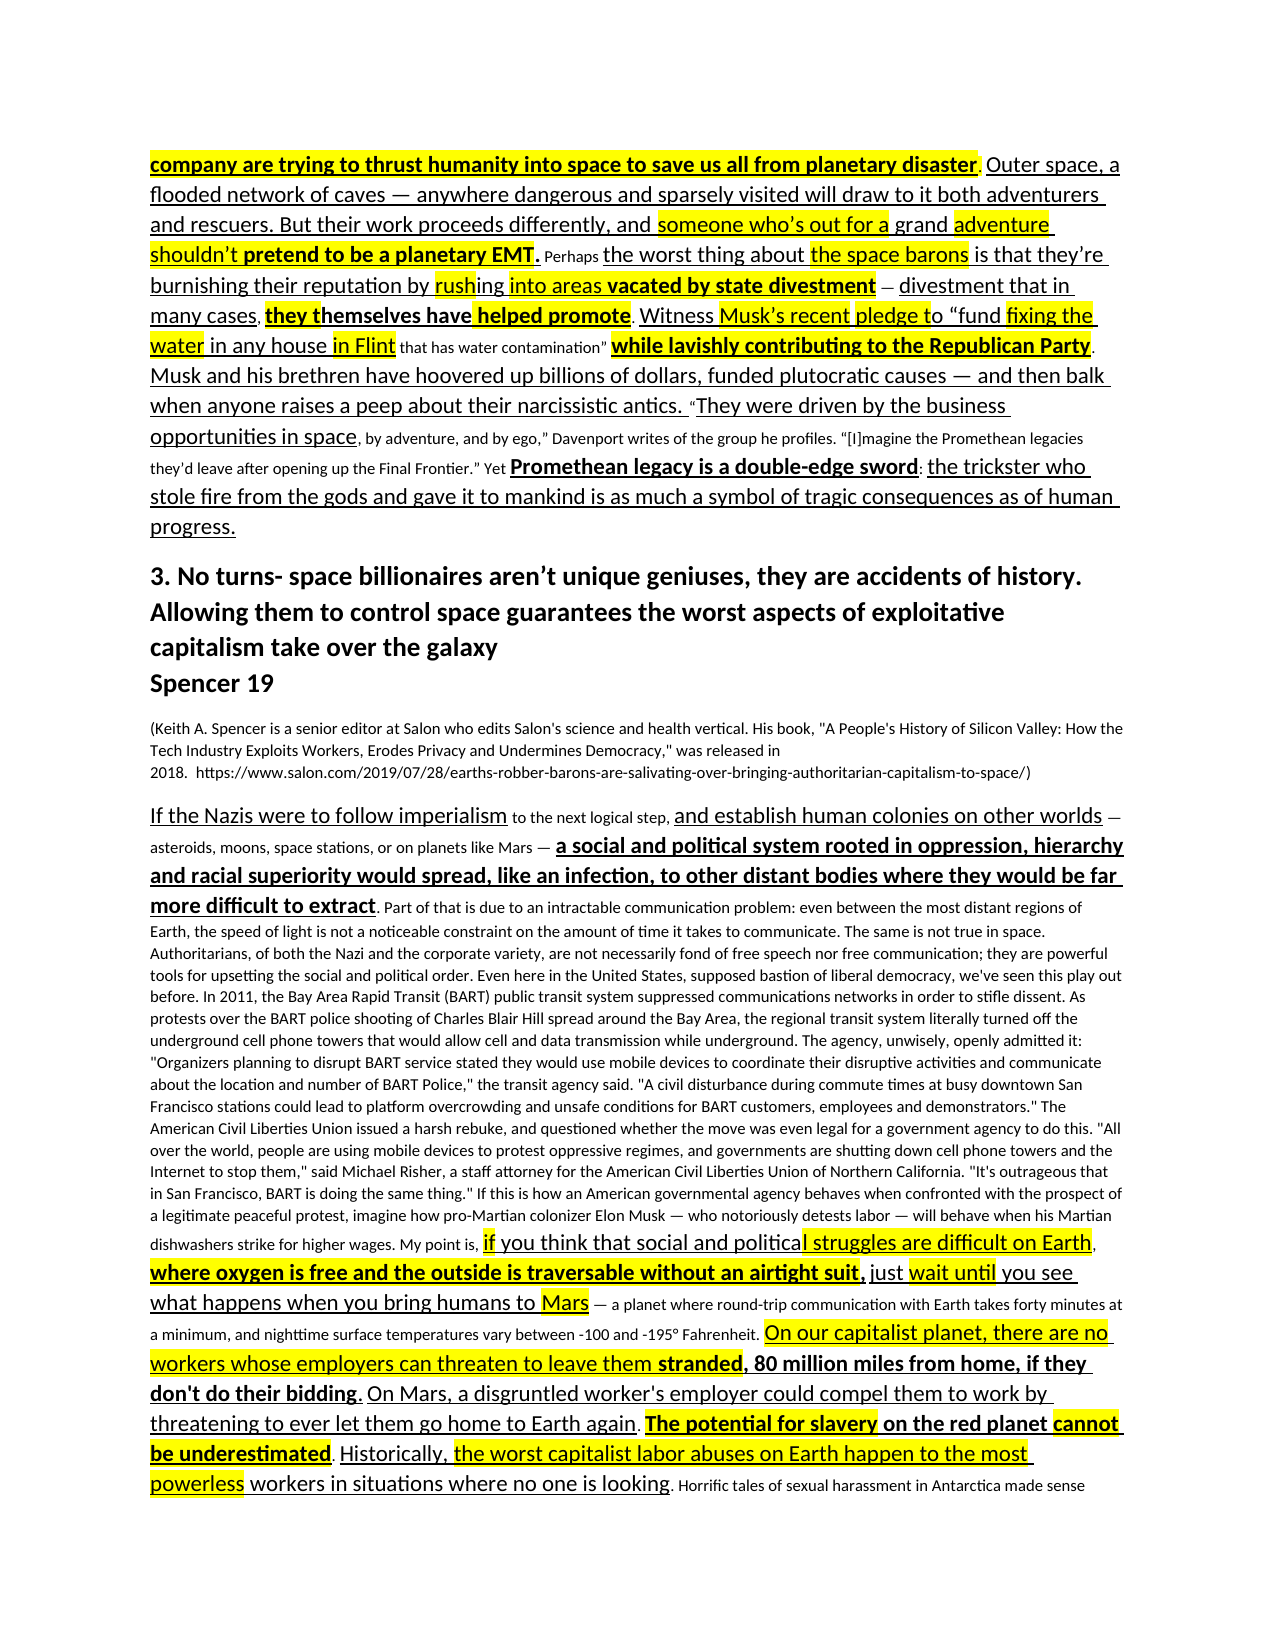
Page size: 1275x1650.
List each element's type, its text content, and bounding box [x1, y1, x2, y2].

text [150, 150, 1125, 541]
text (Keith A. Spencer is a senior editor at Salon who edits Salon's science and health vertical. His book, "A People's History of Silicon Valley: How the Tech Industry Exploits Workers, Erodes Privacy and Undermines Democracy," was released in 2018. https://www.salon.com/2019/07/28/earths-robber-barons-are-salivating-over-bringing-authoritarian-capitalism-to-space/) [150, 718, 1125, 783]
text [150, 801, 1125, 1498]
subtitle 3. No turns- space billionaires aren’t unique geniuses, they are accidents of history. Allowing them to control space guarantees the worst aspects of exploitative capitalism take over the galaxy [150, 559, 1125, 664]
text Spencer 19 [150, 666, 1125, 699]
